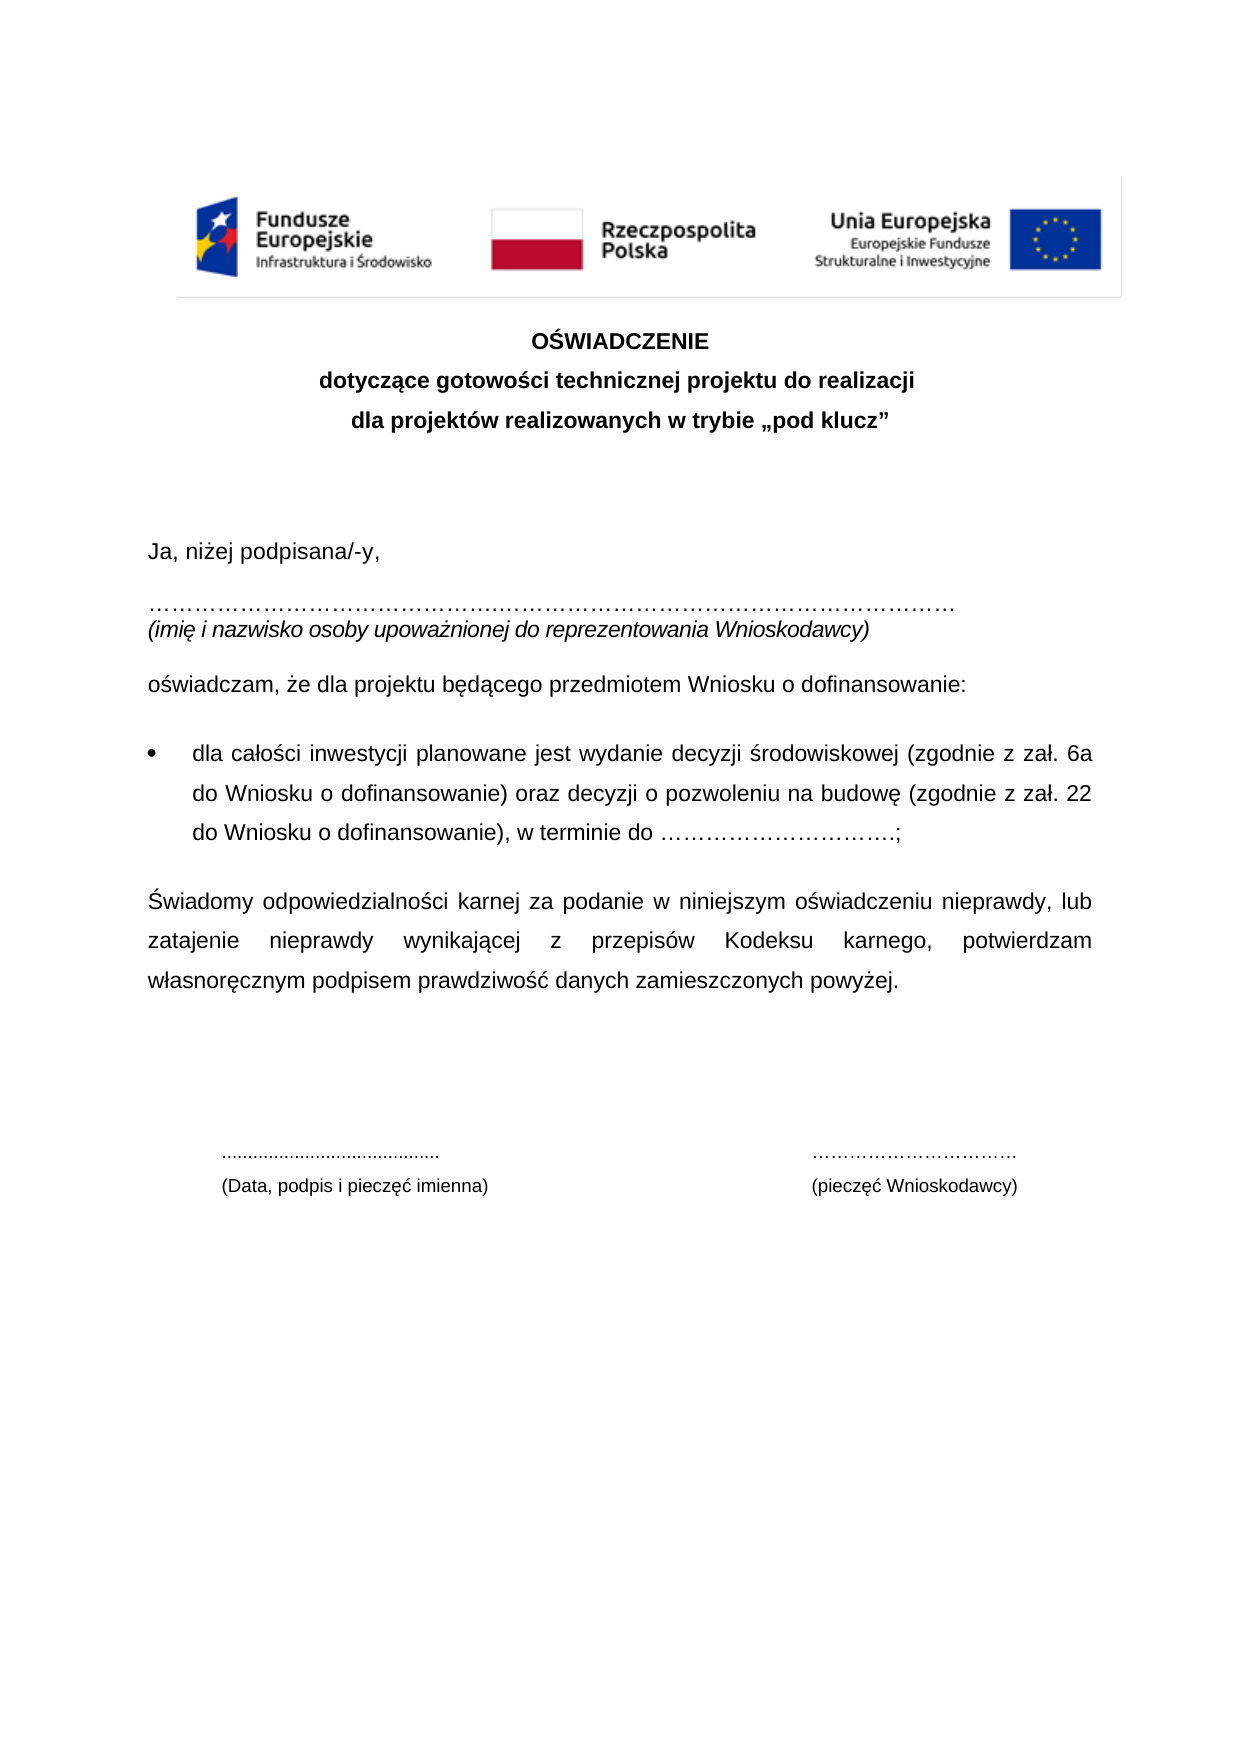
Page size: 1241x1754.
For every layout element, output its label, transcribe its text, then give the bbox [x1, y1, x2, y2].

text (Data, podpis i pieczęć imienna) (pieczęć Wnioskodawcy) [148, 1175, 1092, 1196]
text ……………………………………….…………………………………………………… [148, 589, 1092, 616]
text oświadczam, że dla projektu będącego przedmiotem Wniosku o dofinansowanie: [148, 671, 1092, 698]
list dla całości inwestycji planowane jest wydanie decyzji środowiskowej (zgodnie z zał. 6a do Wniosku o dofinansowanie) oraz decyzji o pozwoleniu na budowę (zgodnie z zał. 22 do Wniosku o dofinansowanie), w terminie do ………………………….; [148, 740, 1092, 845]
text Ja, niżej podpisana/-y, [148, 538, 1092, 564]
picture [177, 177, 1123, 299]
text (imię i nazwisko osoby upoważnionej do reprezentowania Wnioskodawcy) [148, 616, 1090, 642]
text Świadomy odpowiedzialności karnej za podanie w niniejszym oświadczeniu nieprawdy, lub zatajenie nieprawdy wynikającej z przepisów Kodeksu karnego, potwierdzam własnoręcznym podpisem prawdziwość danych zamieszczonych powyżej. [148, 888, 1092, 993]
text .......................................... …………………………… [148, 1141, 1092, 1162]
text dotyczące gotowości technicznej projektu do realizacji dla projektów realizowanych w trybie „pod klucz” [148, 367, 1092, 433]
text OŚWIADCZENIE [148, 328, 1092, 354]
